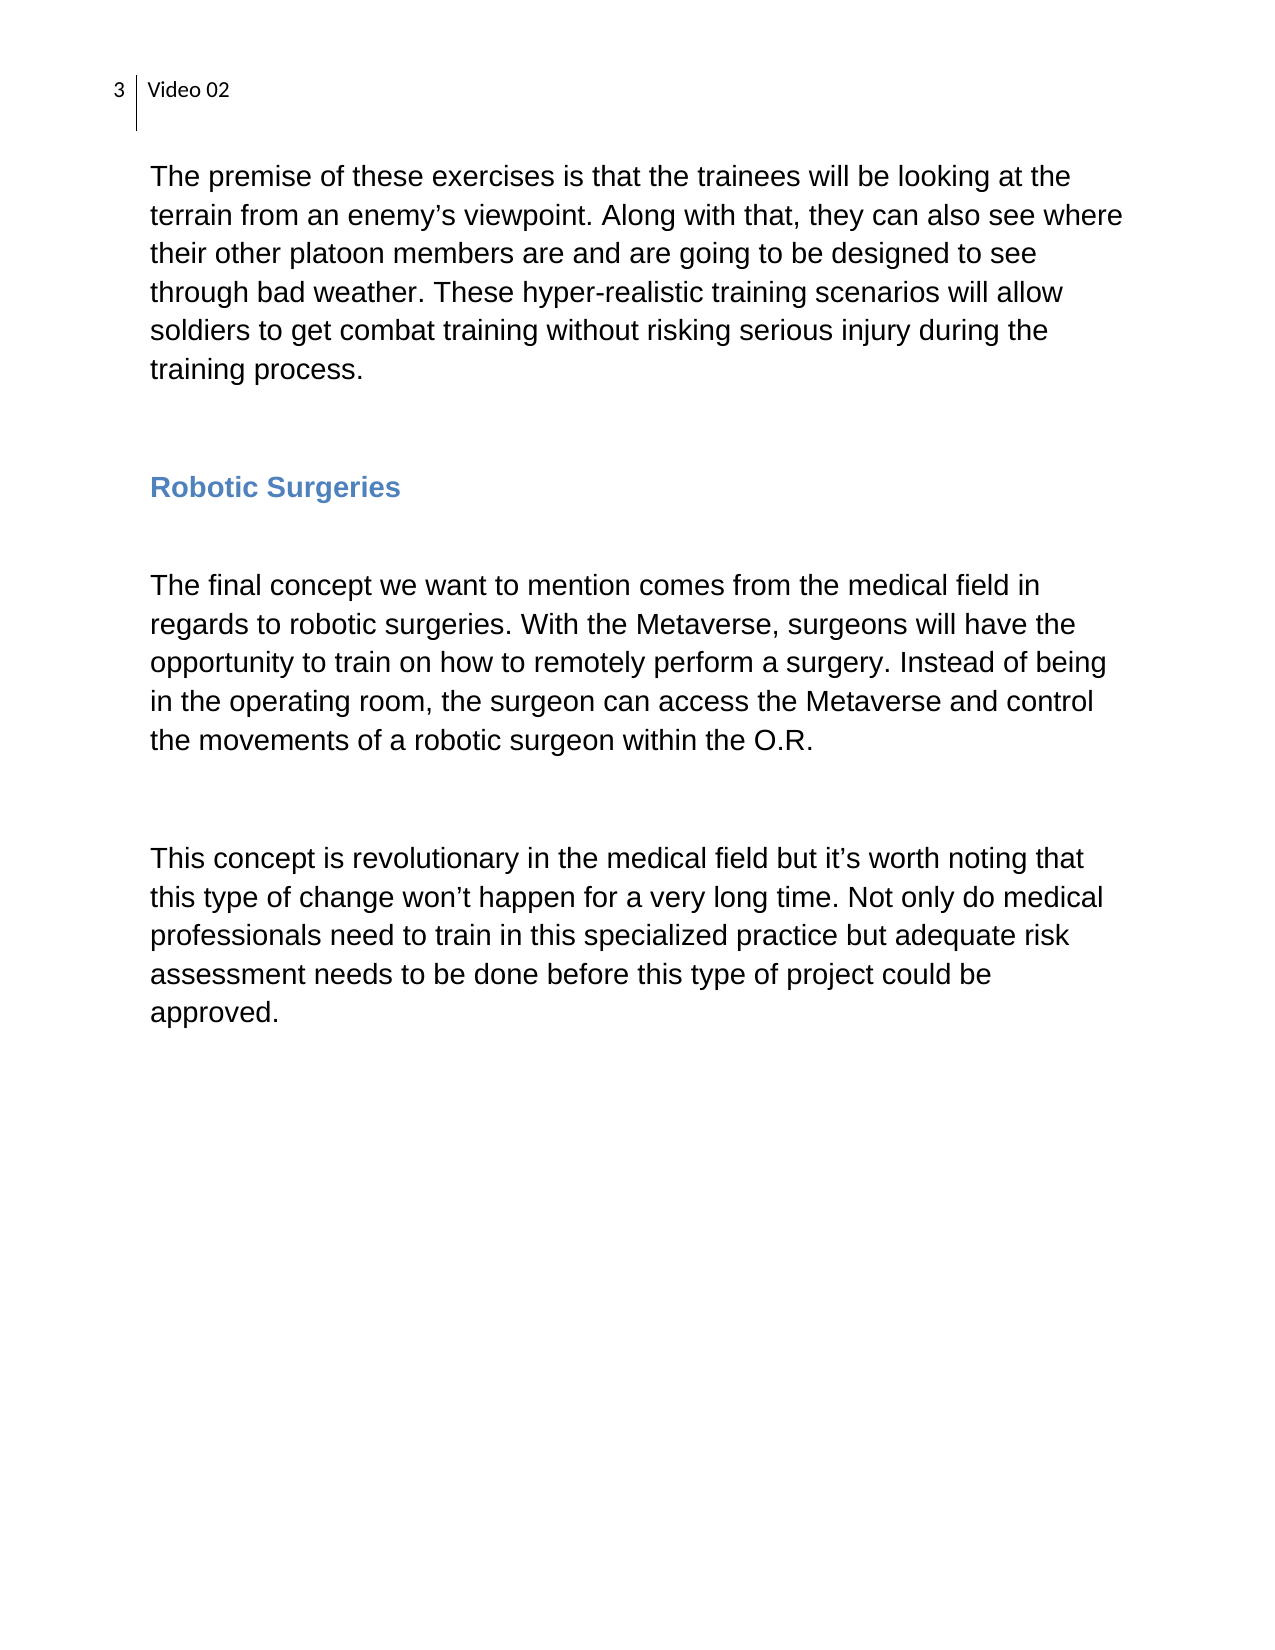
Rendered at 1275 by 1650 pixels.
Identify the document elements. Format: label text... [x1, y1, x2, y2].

text This concept is revolutionary in the medical field but it’s worth noting that this type of change won’t happen for a very long time. Not only do medical professionals need to train in this specialized practice but adequate risk assessment needs to be done before this type of project could be approved. [150, 841, 1125, 1029]
text The final concept we want to mention comes from the medical field in regards to robotic surgeries. With the Metaverse, surgeons will have the opportunity to train on how to remotely perform a surgery. Instead of being in the operating room, the surgeon can access the Metaverse and control the movements of a robotic surgeon within the O.R. [150, 568, 1125, 756]
subtitle Robotic Surgeries [150, 471, 1125, 504]
text The premise of these exercises is that the trainees will be looking at the terrain from an enemy’s viewpoint. Along with that, they can also see where their other platoon members are and are going to be designed to see through bad weather. These hyper-realistic training scenarios will allow soldiers to get combat training without risking serious injury during the training process. [150, 159, 1125, 385]
